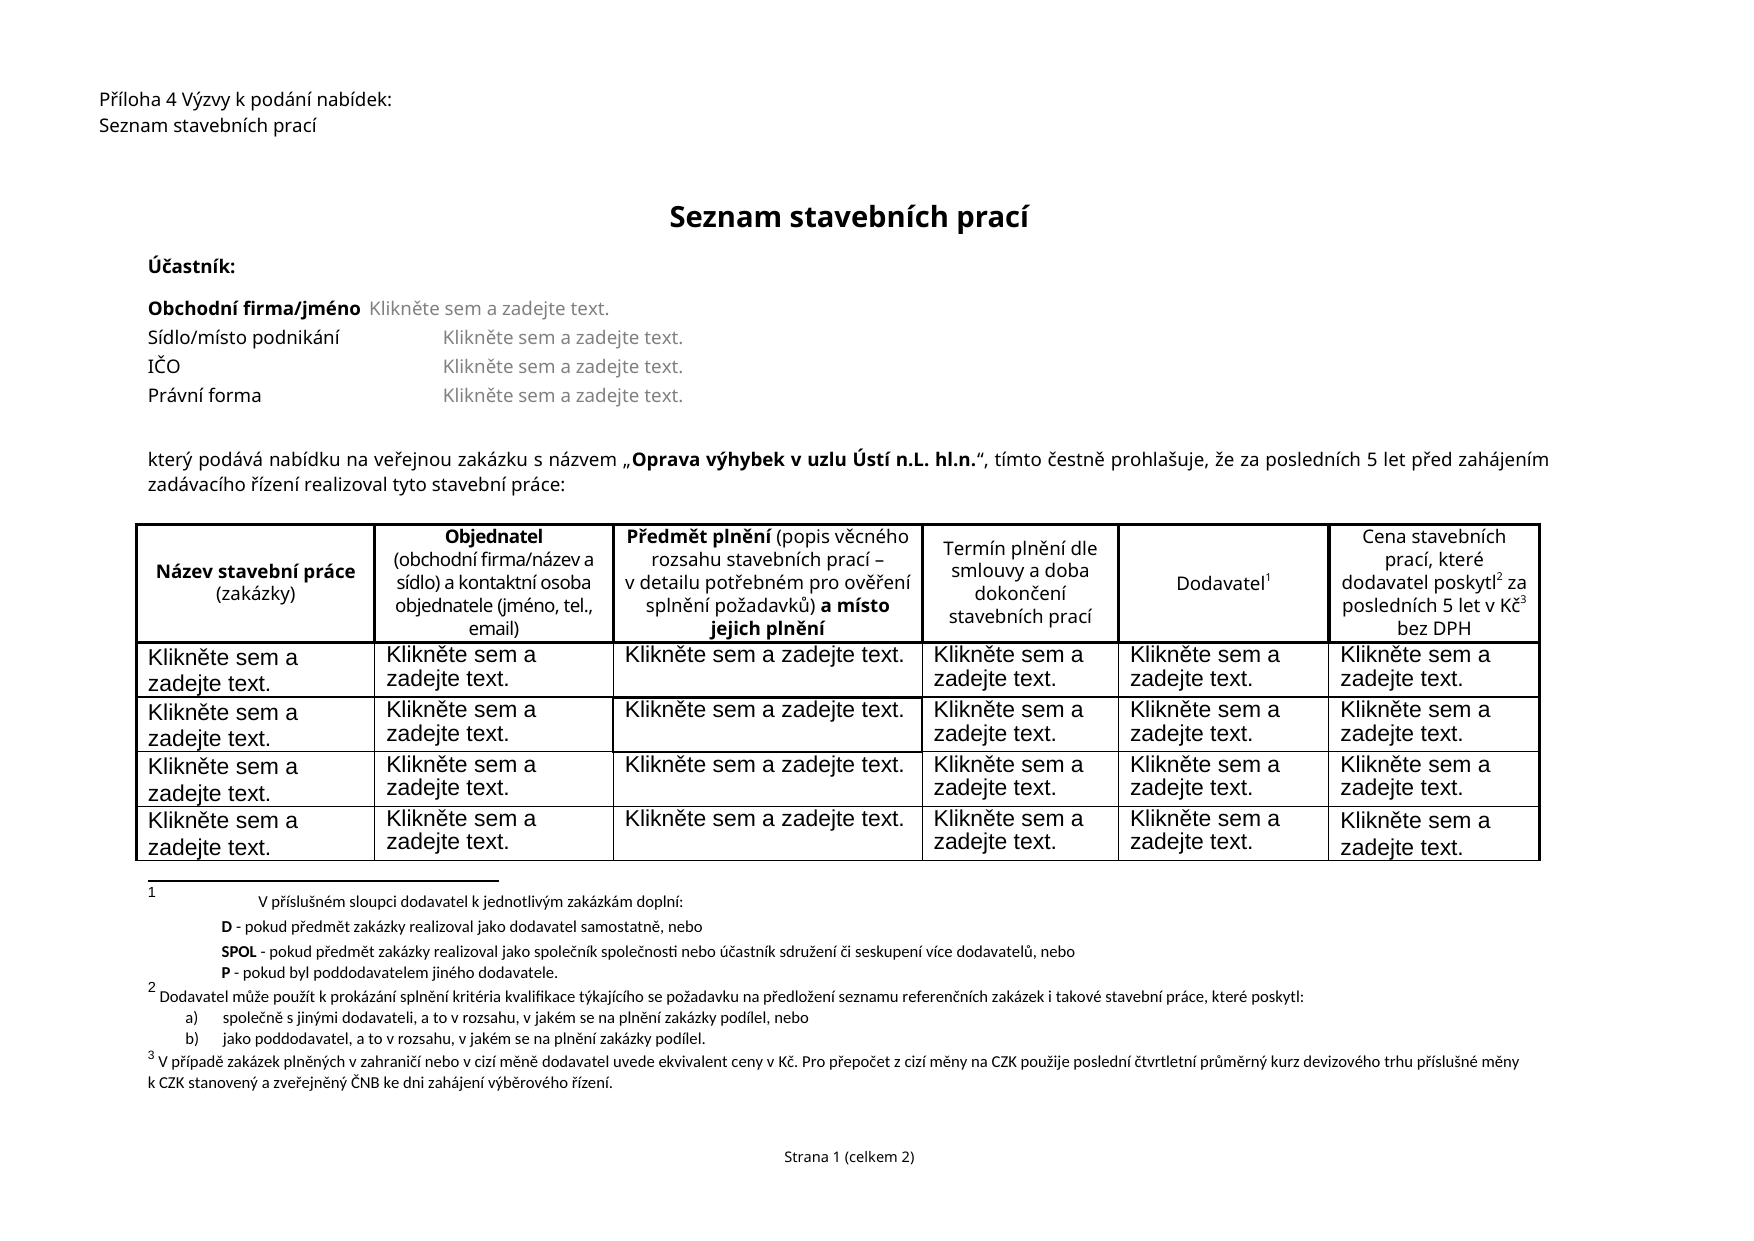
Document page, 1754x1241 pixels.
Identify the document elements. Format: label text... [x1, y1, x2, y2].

table_header Předmět plnění (popis věcného rozsahu stavebních prací – v detailu potřebném pro ověření splnění požadavků) a místo jejich plnění [615, 526, 921, 641]
table_header Cena stavebních prací, které dodavatel poskytl za posledních 5 let v Kč bez DPH [1331, 526, 1538, 641]
table_header Termín plnění dle smlouvy a doba dokončení stavebních prací [924, 526, 1117, 641]
text Obchodní firma/jméno [148, 292, 1551, 321]
table_header Objednatel (obchodní firma/název a sídlo) a kontaktní osoba objednatele (jméno, tel., email) [376, 526, 612, 641]
text IČO [148, 350, 1551, 379]
table_header Název stavební práce (zakázky) [138, 526, 373, 641]
table_header Dodavatel [1120, 526, 1327, 641]
text Účastník: [148, 249, 1551, 279]
text který podává nabídku na veřejnou zakázku s názvem „Oprava výhybek v uzlu Ústí n.L. hl.n.“, tímto čestně prohlašuje, že za posledních 5 let před zahájením zadávacího řízení realizoval tyto stavební práce: [148, 446, 1551, 497]
title Seznam stavebních prací [148, 196, 1551, 236]
text Sídlo/místo podnikání [148, 321, 1551, 350]
text Právní forma [148, 379, 1551, 408]
